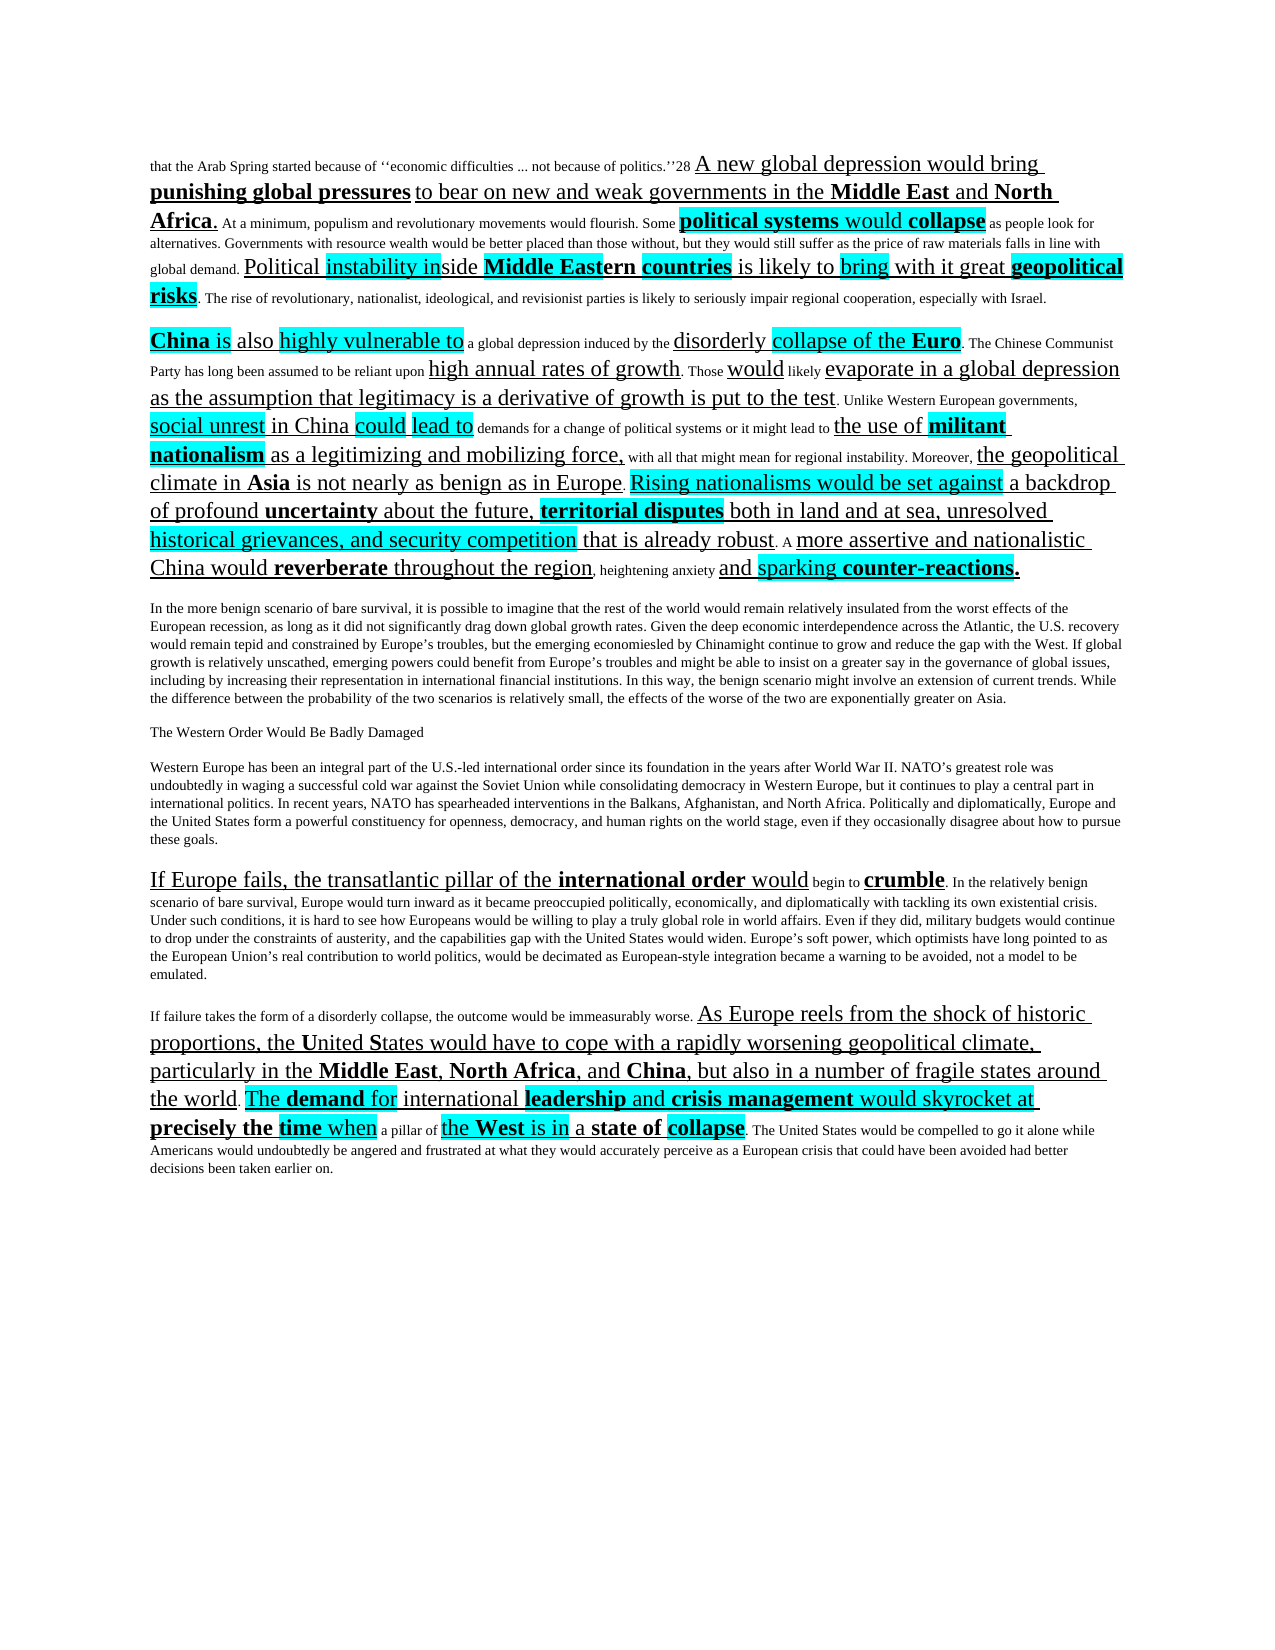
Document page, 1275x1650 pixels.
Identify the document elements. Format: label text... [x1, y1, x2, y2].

text In the more benign scenario of bare survival, it is possible to imagine that the rest of the world would remain relatively insulated from the worst effects of the European recession, as long as it did not significantly drag down global growth rates. Given the deep economic interdependence across the Atlantic, the U.S. recovery would remain tepid and constrained by Europe’s troubles, but the emerging economiesled by Chinamight continue to grow and reduce the gap with the West. If global growth is relatively unscathed, emerging powers could benefit from Europe’s troubles and might be able to insist on a greater say in the governance of global issues, including by increasing their representation in international financial institutions. In this way, the benign scenario might involve an extension of current trends. While the difference between the probability of the two scenarios is relatively small, the effects of the worse of the two are exponentially greater on Asia. [150, 599, 1125, 706]
text If failure takes the form of a disorderly collapse, the outcome would be immeasurably worse. As Europe reels from the shock of historic proportions, the United States would have to cope with a rapidly worsening geopolitical climate, particularly in the Middle East, North Africa, and China, but also in a number of fragile states around the world. The demand for international leadership and crisis management would skyrocket at precisely the time when a pillar of the West is in a state of collapse. The United States would be compelled to go it alone while Americans would undoubtedly be angered and frustrated at what they would accurately perceive as a European crisis that could have been avoided had better decisions been taken earlier on. [150, 1000, 1125, 1176]
text If Europe fails, the transatlantic pillar of the international order would begin to crumble. In the relatively benign scenario of bare survival, Europe would turn inward as it became preoccupied politically, economically, and diplomatically with tackling its own existential crisis. Under such conditions, it is hard to see how Europeans would be willing to play a truly global role in world affairs. Even if they did, military budgets would continue to drop under the constraints of austerity, and the capabilities gap with the United States would widen. Europe’s soft power, which optimists have long pointed to as the European Union’s real contribution to world politics, would be decimated as European-style integration became a warning to be avoided, not a model to be emulated. [150, 866, 1125, 982]
text China is also highly vulnerable to a global depression induced by the disorderly collapse of the Euro. The Chinese Communist Party has long been assumed to be reliant upon high annual rates of growth. Those would likely evaporate in a global depression as the assumption that legitimacy is a derivative of growth is put to the test. Unlike Western European governments, social unrest in China could lead to demands for a change of political systems or it might lead to the use of militant nationalism as a legitimizing and mobilizing force, with all that might mean for regional instability. Moreover, the geopolitical climate in Asia is not nearly as benign as in Europe. Rising nationalisms would be set against a backdrop of profound uncertainty about the future, territorial disputes both in land and at sea, unresolved historical grievances, and security competition that is already robust. A more assertive and nationalistic China would reverberate throughout the region, heightening anxiety and sparking counter-reactions. [150, 327, 1125, 581]
text Western Europe has been an integral part of the U.S.-led international order since its foundation in the years after World War II. NATO’s greatest role was undoubtedly in waging a successful cold war against the Soviet Union while consolidating democracy in Western Europe, but it continues to play a central part in international politics. In recent years, NATO has spearheaded interventions in the Balkans, Afghanistan, and North Africa. Politically and diplomatically, Europe and the United States form a powerful constituency for openness, democracy, and human rights on the world stage, even if they occasionally disagree about how to pursue these goals. [150, 759, 1125, 848]
text The Western Order Would Be Badly Damaged [150, 724, 1125, 741]
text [150, 150, 1125, 308]
